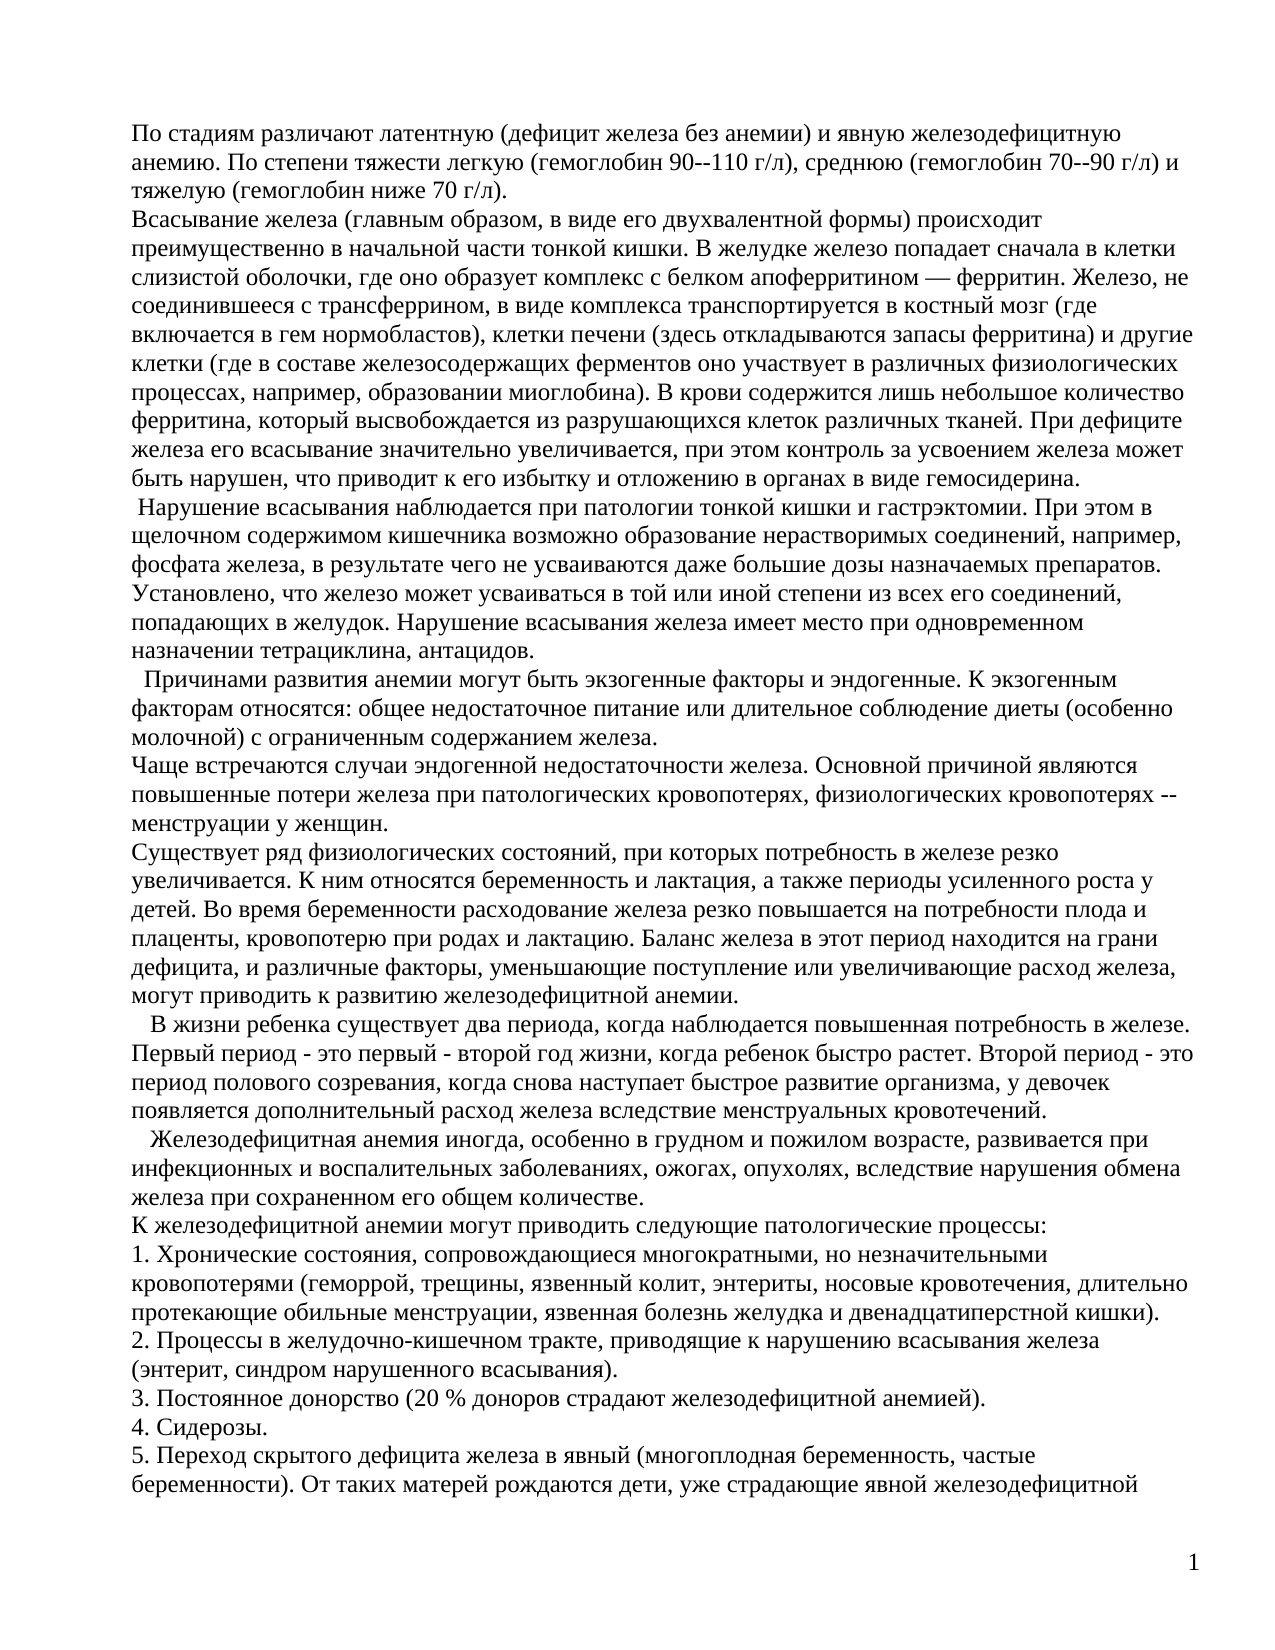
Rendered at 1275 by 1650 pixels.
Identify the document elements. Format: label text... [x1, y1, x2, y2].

text Всасывание железа (главным образом, в виде его двухвалентной формы) происходит преимущественно в начальной части тонкой кишки. В желудке железо попадает сначала в клетки слизистой оболочки, где оно образует комплекс с белком апоферритином — ферритин. Железо, не соединившееся с трансферрином, в виде комплекса транспортируется в костный мозг (где включается в гем нормобластов), клетки печени (здесь откладываются запасы ферритина) и другие клетки (где в составе железосодержащих ферментов оно участвует в различных физиологических процессах, например, образовании миоглобина). В крови содержится лишь небольшое количество ферритина, который высвобождается из разрушающихся клеток различных тканей. При дефиците железа его всасывание значительно увеличивается, при этом контроль за усвоением железа может быть нарушен, что приводит к его избытку и отложению в органах в виде гемосидерина. [131, 204, 1200, 492]
text Причинами развития анемии могут быть экзогенные факторы и эндогенные. К экзогенным факторам относятся: общее недостаточное питание или длительное соблюдение диеты (особенно молочной) с ограниченным содержанием железа. [131, 664, 1200, 751]
text По стадиям различают латентную (дефицит железа без анемии) и явную железодефицитную анемию. По степени тяжести легкую (гемоглобин 90--110 г/л), среднюю (гемоглобин 70--90 г/л) и тяжелую (гемоглобин ниже 70 г/л). [131, 118, 1200, 204]
text Существует ряд физиологических состояний, при которых потребность в железе резко увеличивается. К ним относятся беременность и лактация, а также периоды усиленного роста у детей. Во время беременности расходование железа резко повышается на потребности плода и плаценты, кровопотерю при родах и лактацию. Баланс железа в этот период находится на грани дефицита, и различные факторы, уменьшающие поступление или увеличивающие расход железа, могут приводить к развитию железодефицитной анемии. В жизни ребенка существует два периода, когда наблюдается повышенная потребность в железе. Первый период - это первый - второй год жизни, когда ребенок быстро растет. Второй период - это период полового созревания, когда снова наступает быстрое развитие организма, у девочек появляется дополнительный расход железа вследствие менструальных кровотечений. Железодефицитная анемия иногда, особенно в грудном и пожилом возрасте, развивается при инфекционных и воспалительных заболеваниях, ожогах, опухолях, вследствие нарушения обмена железа при сохраненном его общем количестве. [131, 837, 1200, 1211]
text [131, 1239, 1200, 1498]
text К железодефицитной анемии могут приводить следующие патологические процессы: [131, 1211, 1200, 1239]
text Чаще встречаются случаи эндогенной недостаточности железа. Основной причиной являются повышенные потери железа при патологических кровопотерях, физиологических кровопотерях -- менструации у женщин. [131, 751, 1200, 837]
text Нарушение всасывания наблюдается при патологии тонкой кишки и гастрэктомии. При этом в щелочном содержимом кишечника возможно образование нерастворимых соединений, например, фосфата железа, в результате чего не усваиваются даже большие дозы назначаемых препаратов. Установлено, что железо может усваиваться в той или иной степени из всех его соединений, попадающих в желудок. Нарушение всасывания железа имеет место при одновременном назначении тетрациклина, антацидов. [131, 492, 1200, 664]
